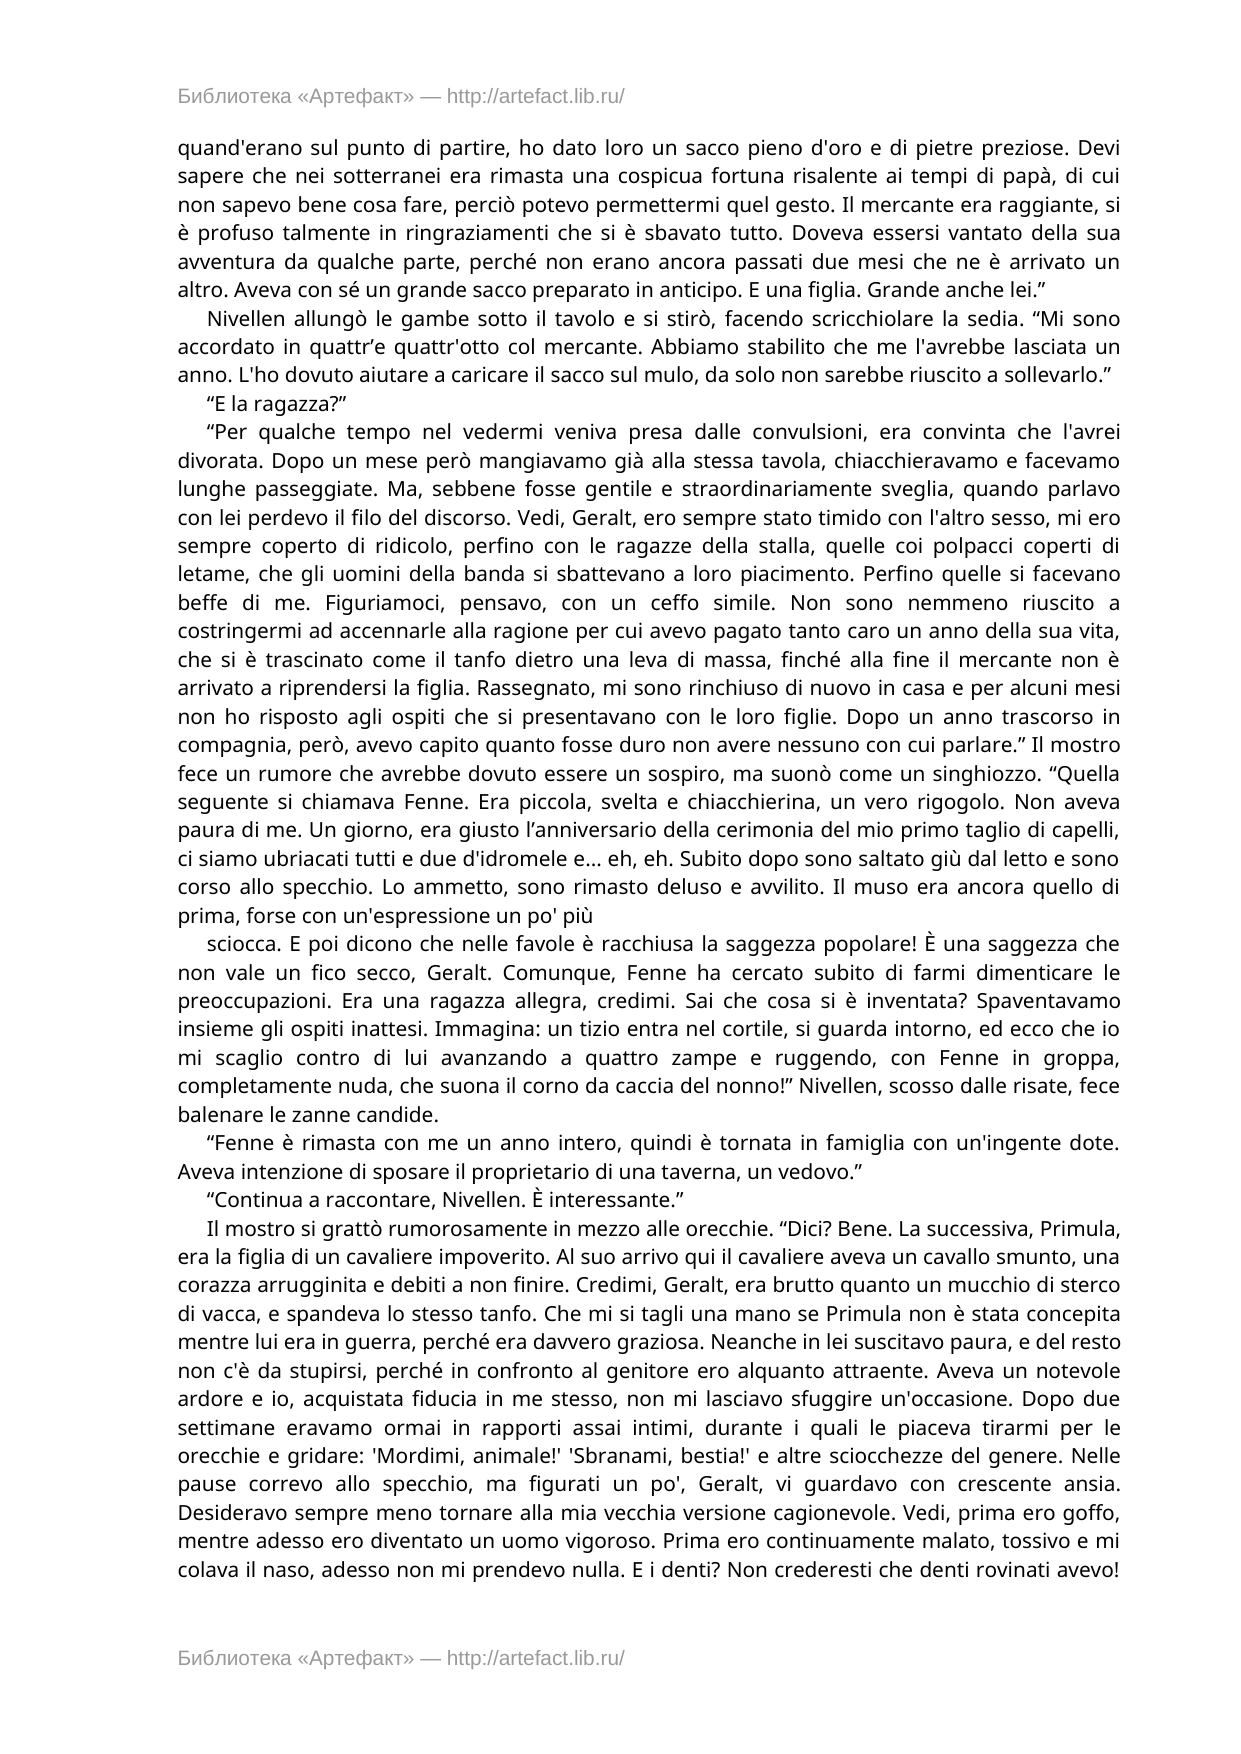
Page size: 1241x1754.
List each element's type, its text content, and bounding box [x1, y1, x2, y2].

text sciocca. E poi dicono che nelle favole è racchiusa la saggezza popolare! È una saggezza che non vale un fico secco, Geralt. Comunque, Fenne ha cercato subito di farmi dimenticare le preoccupazioni. Era una ragazza allegra, credimi. Sai che cosa si è inventata? Spaventavamo insieme gli ospiti inattesi. Immagina: un tizio entra nel cortile, si guarda intorno, ed ecco che io mi scaglio contro di lui avanzando a quattro zampe e ruggendo, con Fenne in groppa, completamente nuda, che suona il corno da caccia del nonno!” Nivellen, scosso dalle risate, fece balenare le zanne candide. [177, 929, 1122, 1128]
text “Continua a raccontare, Nivellen. È interessante.” [177, 1185, 1122, 1214]
text “Fenne è rimasta con me un anno intero, quindi è tornata in famiglia con un'ingente dote. Aveva intenzione di sposare il proprietario di una taverna, un vedovo.” [177, 1128, 1122, 1185]
text “Per qualche tempo nel vedermi veniva presa dalle convulsioni, era convinta che l'avrei divorata. Dopo un mese però mangiavamo già alla stessa tavola, chiacchieravamo e facevamo lunghe passeggiate. Ma, sebbene fosse gentile e straordinariamente sveglia, quando parlavo con lei perdevo il filo del discorso. Vedi, Geralt, ero sempre stato timido con l'altro sesso, mi ero sempre coperto di ridicolo, perfino con le ragazze della stalla, quelle coi polpacci coperti di letame, che gli uomini della banda si sbattevano a loro piacimento. Perfino quelle si facevano beffe di me. Figuriamoci, pensavo, con un ceffo simile. Non sono nemmeno riuscito a costringermi ad accennarle alla ragione per cui avevo pagato tanto caro un anno della sua vita, che si è trascinato come il tanfo dietro una leva di massa, finché alla fine il mercante non è arrivato a riprendersi la figlia. Rassegnato, mi sono rinchiuso di nuovo in casa e per alcuni mesi non ho risposto agli ospiti che si presentavano con le loro figlie. Dopo un anno trascorso in compagnia, però, avevo capito quanto fosse duro non avere nessuno con cui parlare.” Il mostro fece un rumore che avrebbe dovuto essere un sospiro, ma suonò come un singhiozzo. “Quella seguente si chiamava Fenne. Era piccola, svelta e chiacchierina, un vero rigogolo. Non aveva paura di me. Un giorno, era giusto l’anniversario della cerimonia del mio primo taglio di capelli, ci siamo ubriacati tutti e due d'idromele e... eh, eh. Subito dopo sono saltato giù dal letto e sono corso allo specchio. Lo ammetto, sono rimasto deluso e avvilito. Il muso era ancora quello di prima, forse con un'espressione un po' più [177, 417, 1122, 929]
text Nivellen allungò le gambe sotto il tavolo e si stirò, facendo scricchiolare la sedia. “Mi sono accordato in quattr’e quattr'otto col mercante. Abbiamo stabilito che me l'avrebbe lasciata un anno. L'ho dovuto aiutare a caricare il sacco sul mulo, da solo non sarebbe riuscito a sollevarlo.” [177, 304, 1122, 389]
text “E la ragazza?” [177, 389, 1122, 417]
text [177, 1214, 1122, 1583]
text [177, 133, 1122, 304]
